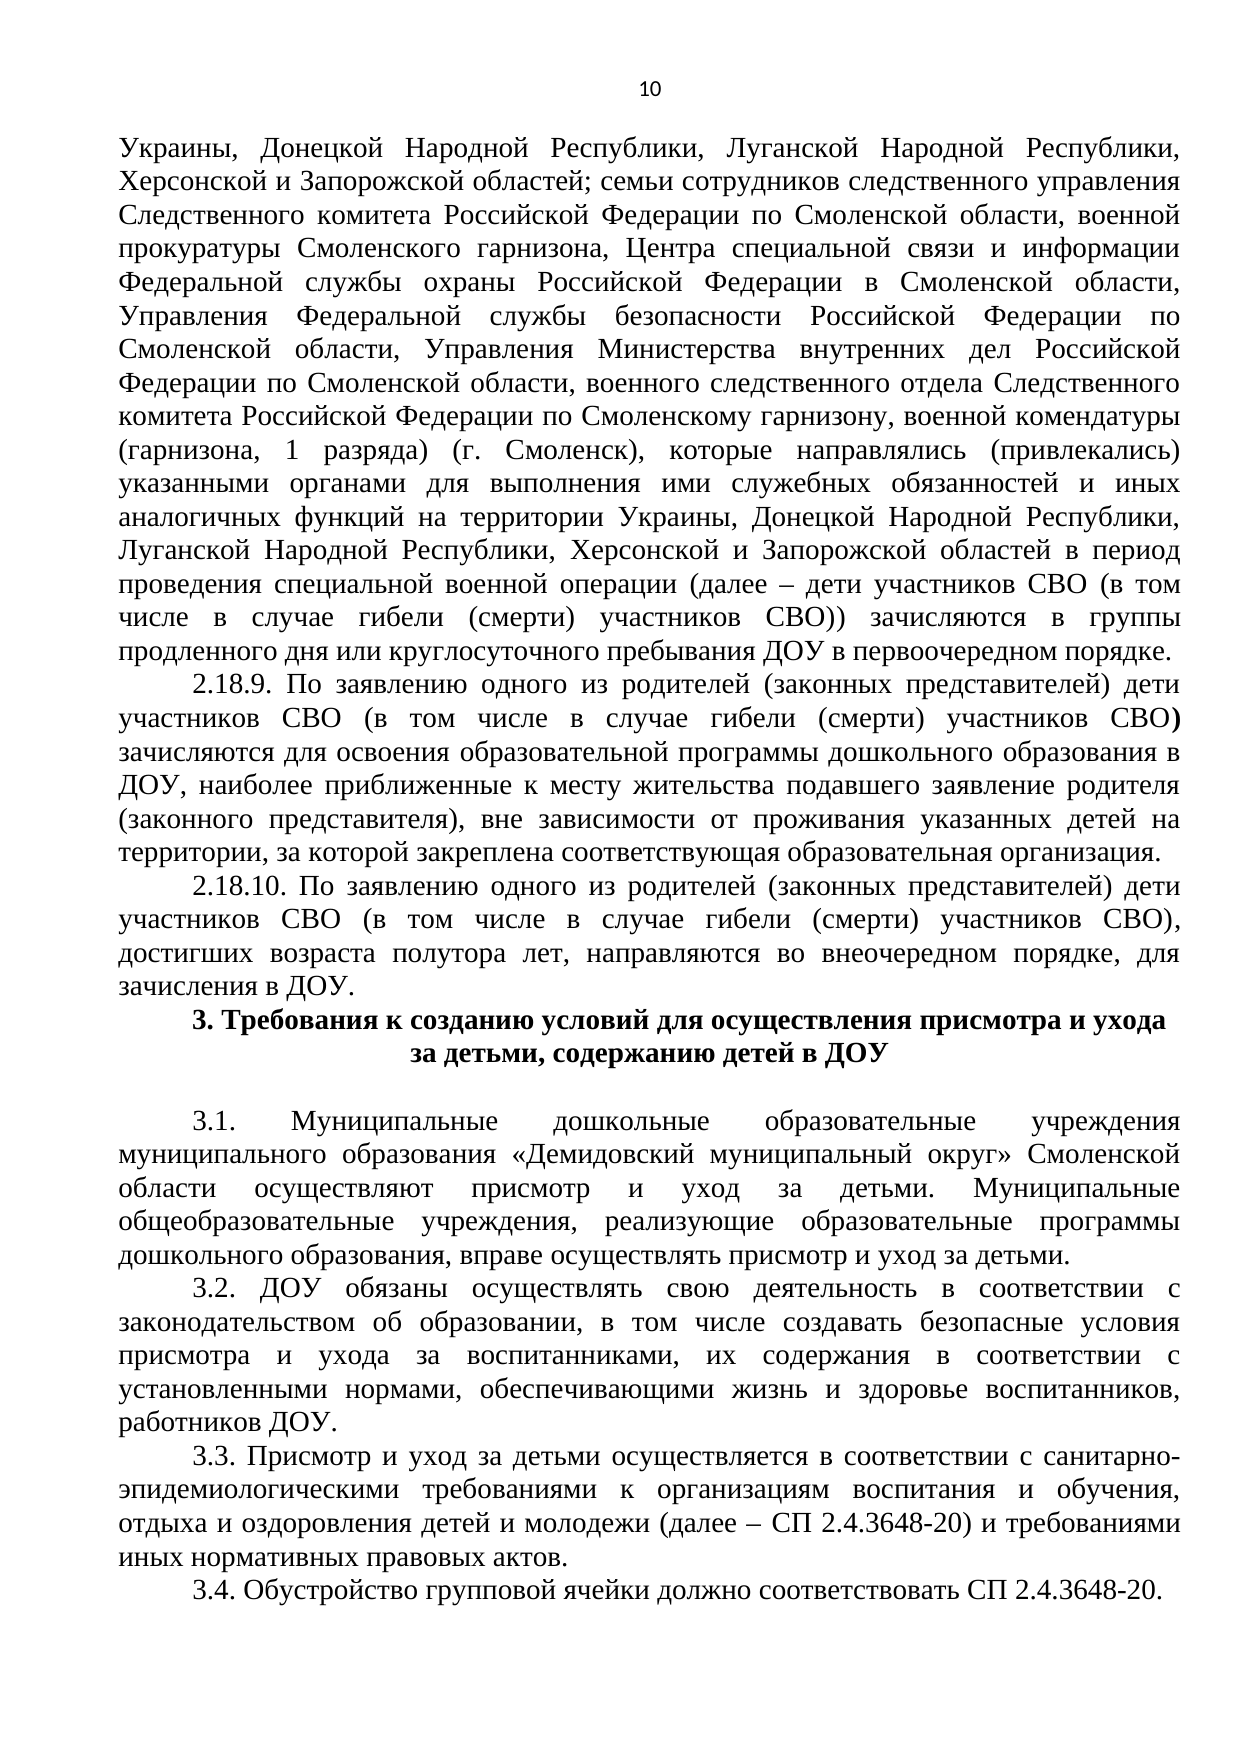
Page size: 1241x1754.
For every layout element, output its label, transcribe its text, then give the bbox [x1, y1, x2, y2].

text 3.3. Присмотр и уход за детьми осуществляется в соответствии с санитарно-эпидемиологическими требованиями к организациям воспитания и обучения, отдыха и оздоровления детей и молодежи (далее – СП 2.4.3648-20) и требованиями иных нормативных правовых актов. [118, 1438, 1181, 1572]
text 2.18.9. По заявлению одного из родителей (законных представителей) дети участников СВО (в том числе в случае гибели (смерти) участников СВО) зачисляются для освоения образовательной программы дошкольного образования в ДОУ, наиболее приближенные к месту жительства подавшего заявление родителя (законного представителя), вне зависимости от проживания указанных детей на территории, за которой закреплена соответствующая образовательная организация. [118, 667, 1181, 868]
text 3.2. ДОУ обязаны осуществлять свою деятельность в соответствии с законодательством об образовании, в том числе создавать безопасные условия присмотра и ухода за воспитанниками, их содержания в соответствии с установленными нормами, обеспечивающими жизнь и здоровье воспитанников, работников ДОУ. [118, 1270, 1181, 1438]
text 3.1. Муниципальные дошкольные образовательные учреждения муниципального образования «Демидовский муниципальный округ» Смоленской области осуществляют присмотр и уход за детьми. Муниципальные общеобразовательные учреждения, реализующие образовательные программы дошкольного образования, вправе осуществлять присмотр и уход за детьми. [118, 1103, 1181, 1270]
text 3. Требования к созданию условий для осуществления присмотра и ухода за детьми, содержанию детей в ДОУ [118, 1002, 1181, 1069]
text 2.18.10. По заявлению одного из родителей (законных представителей) дети участников СВО (в том числе в случае гибели (смерти) участников СВО), достигших возраста полутора лет, направляются во внеочередном порядке, для зачисления в ДОУ. [118, 868, 1181, 1002]
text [118, 130, 1181, 667]
text 3.4. Обустройство групповой ячейки должно соответствовать СП 2.4.3648-20. [118, 1572, 1181, 1606]
